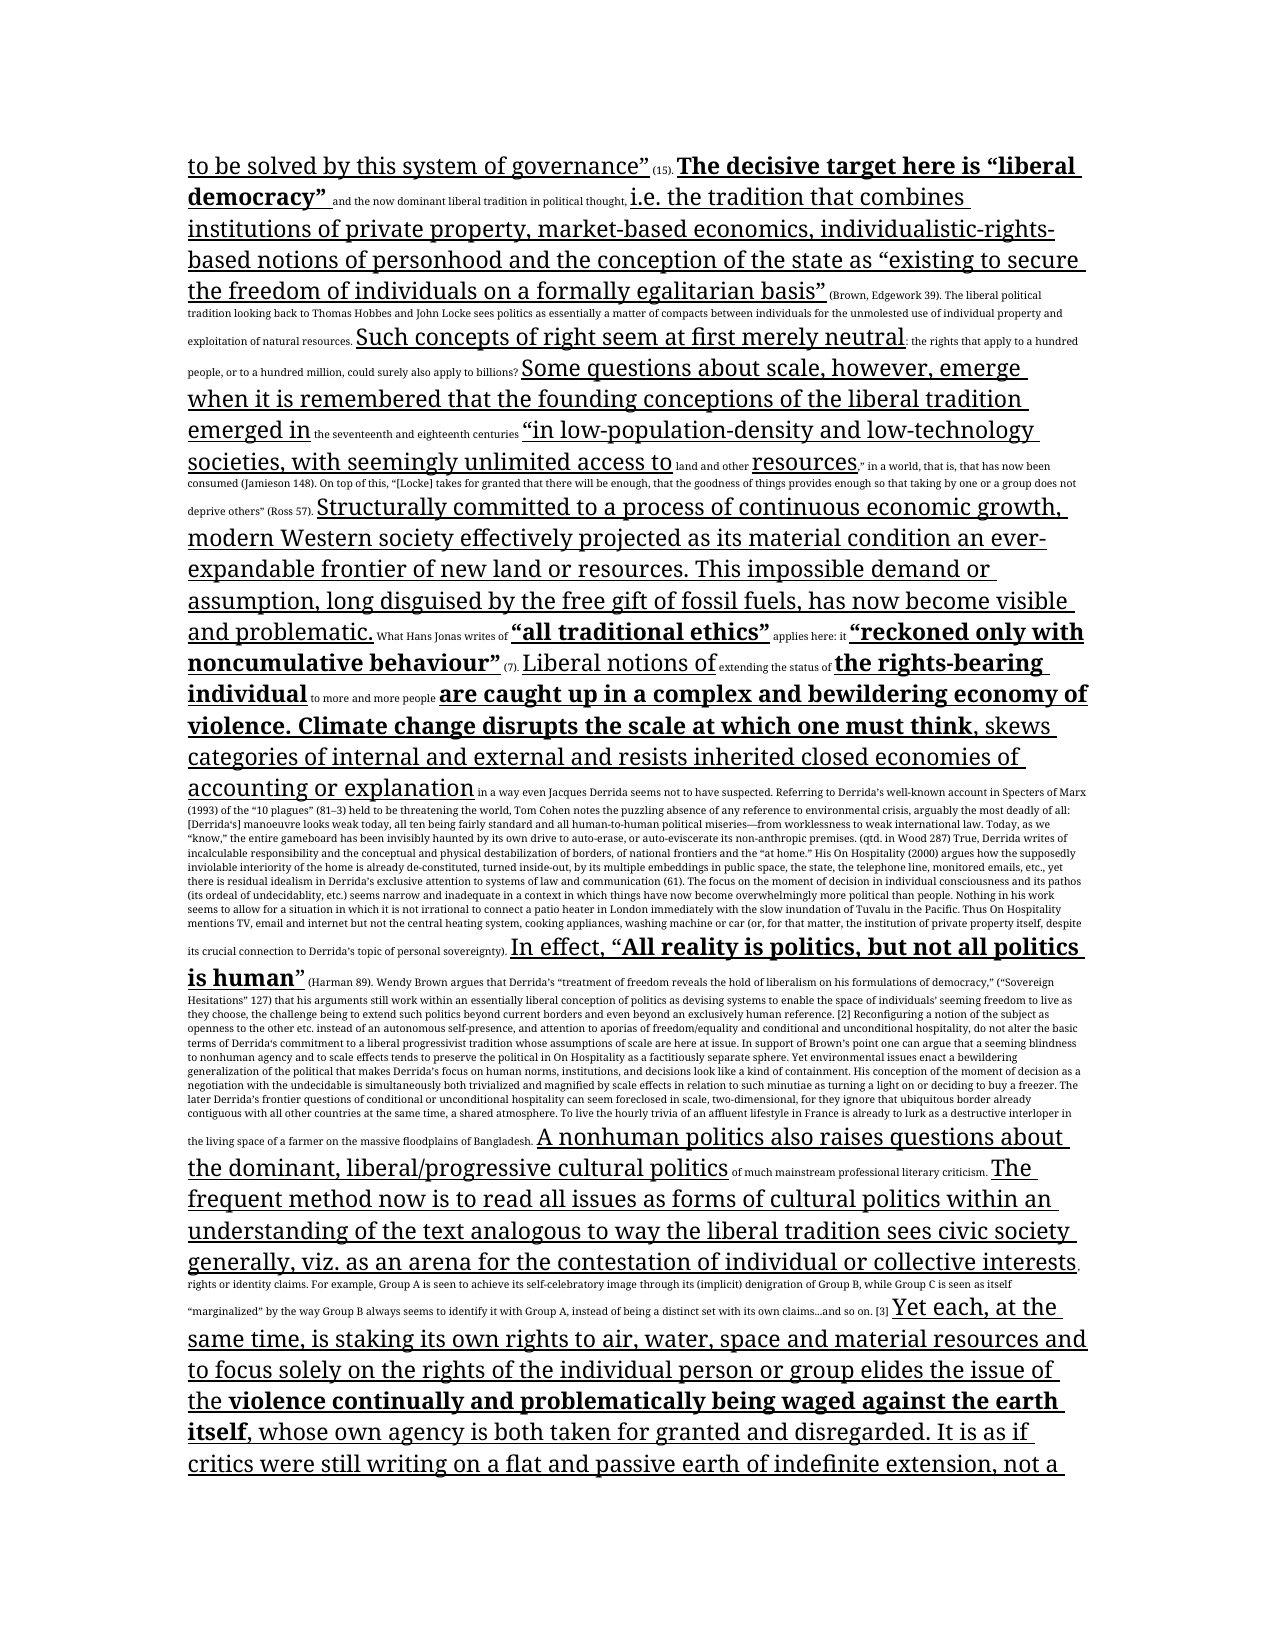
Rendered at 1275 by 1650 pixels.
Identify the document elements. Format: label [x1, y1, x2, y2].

text [187, 150, 1087, 1349]
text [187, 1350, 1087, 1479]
